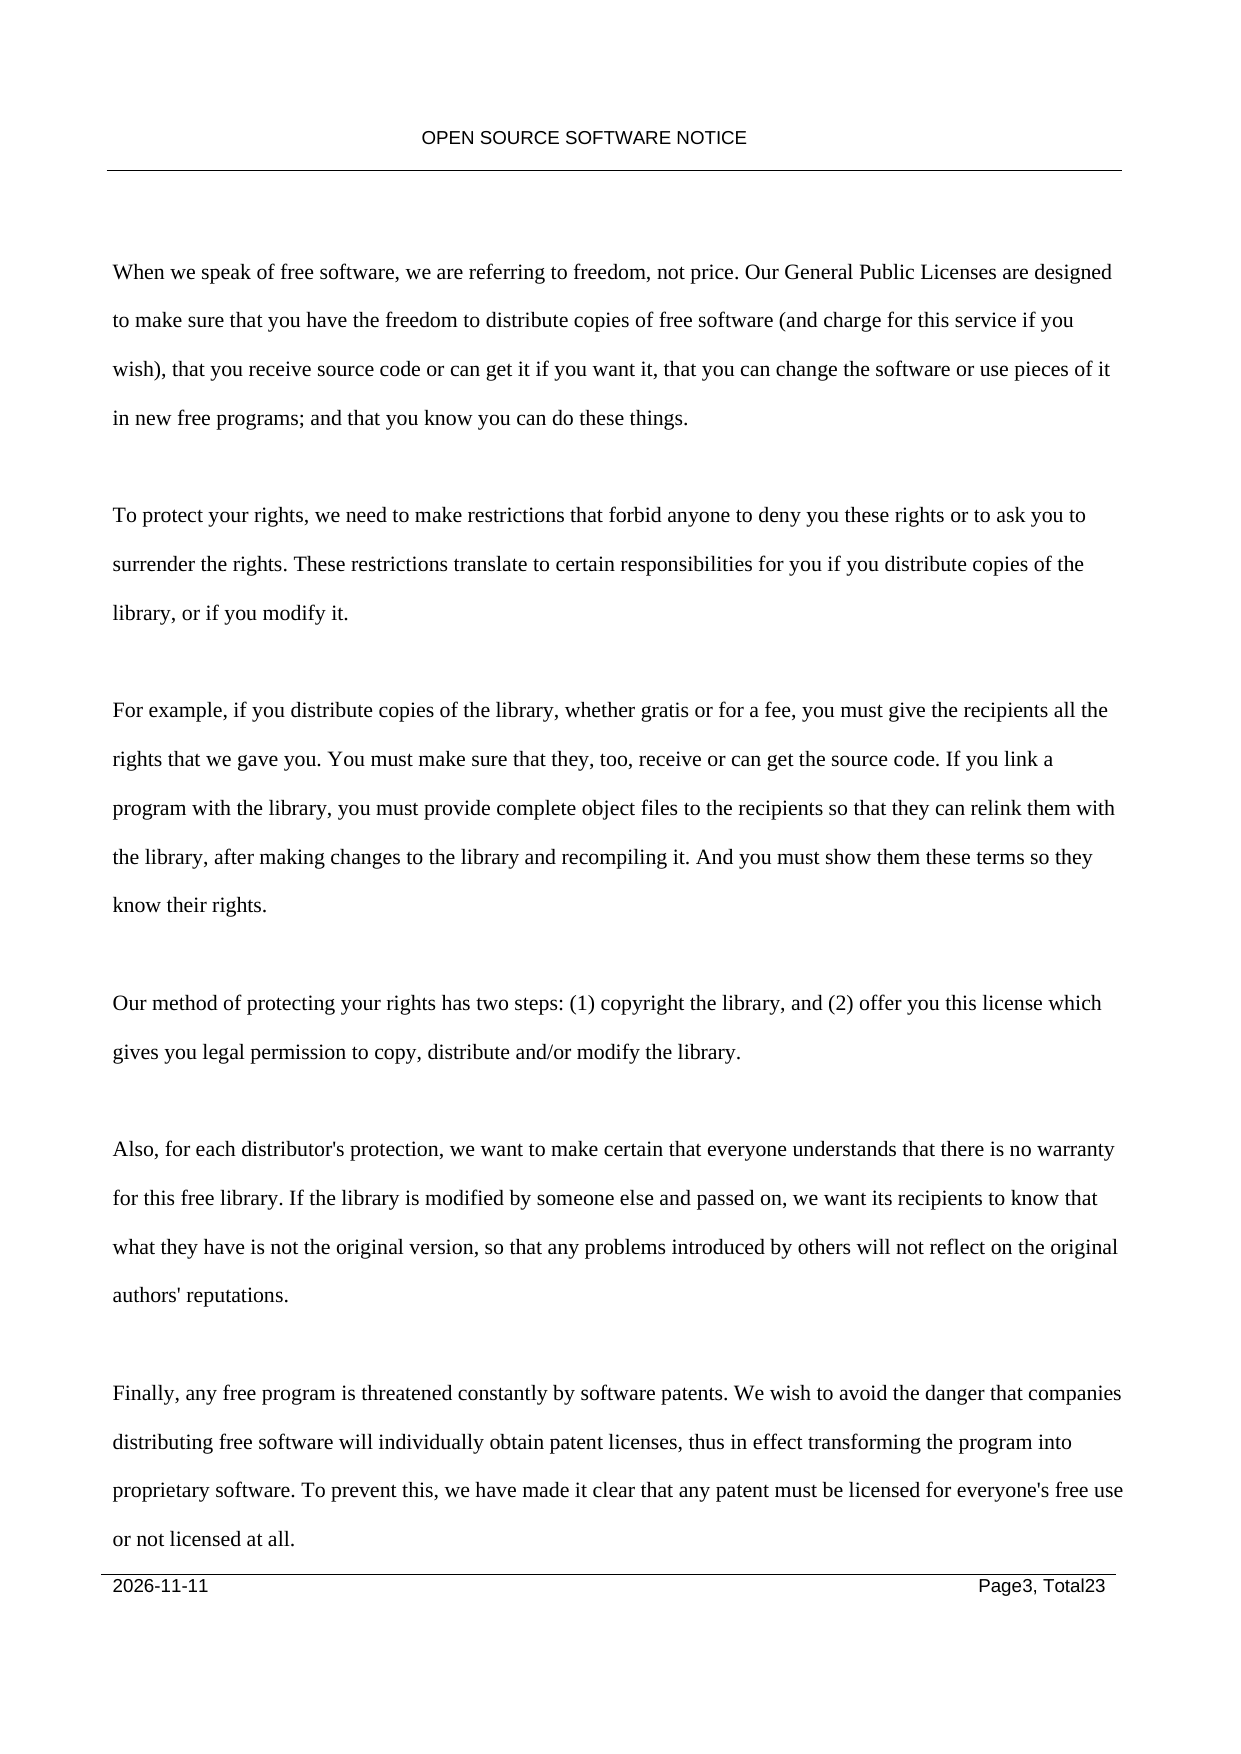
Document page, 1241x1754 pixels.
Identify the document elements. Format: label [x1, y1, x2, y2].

text [112, 206, 1128, 1555]
